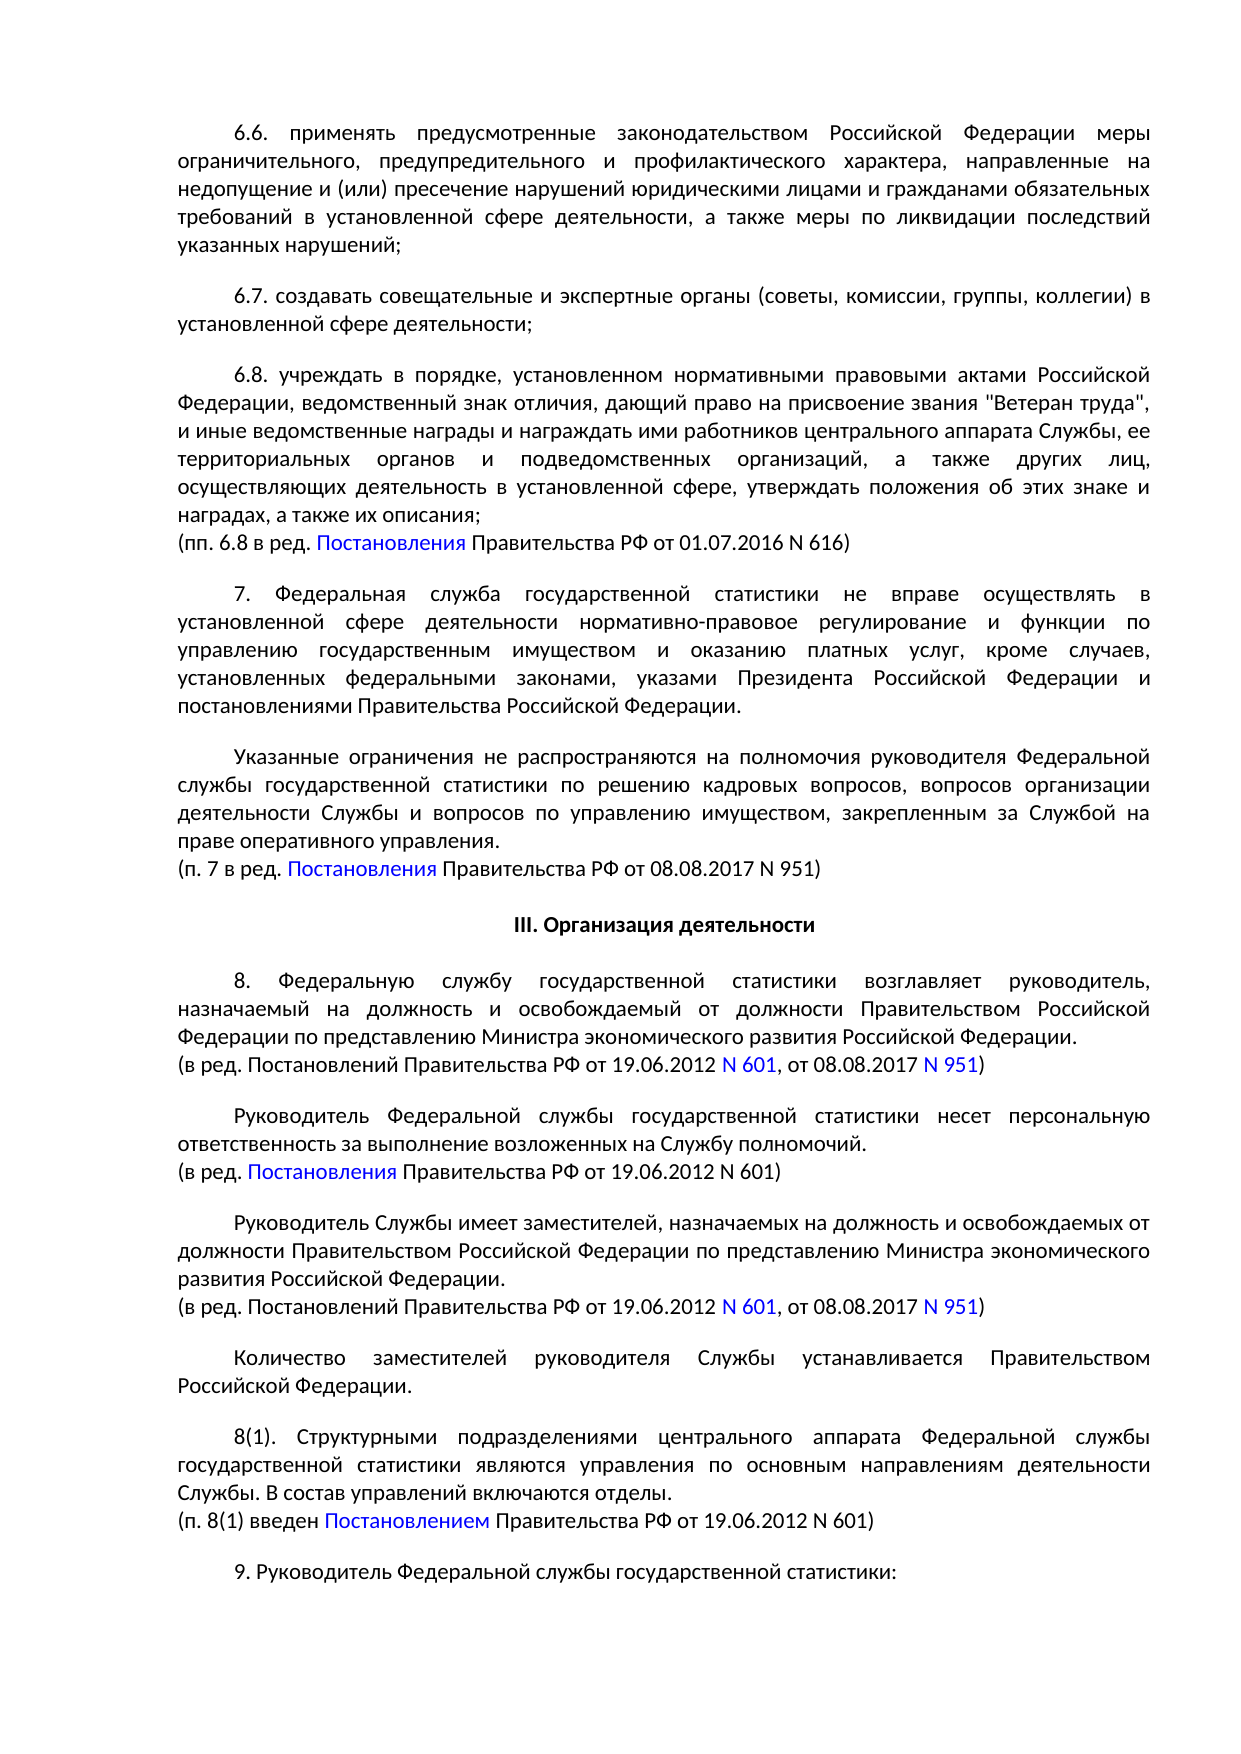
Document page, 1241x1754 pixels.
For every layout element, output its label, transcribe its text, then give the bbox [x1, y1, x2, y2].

text 6.6. применять предусмотренные законодательством Российской Федерации меры ограничительного, предупредительного и профилактического характера, направленные на недопущение и (или) пресечение нарушений юридическими лицами и гражданами обязательных требований в установленной сфере деятельности, а также меры по ликвидации последствий указанных нарушений; [177, 118, 1152, 258]
text (п. 8(1) введен Постановлением Правительства РФ от 19.06.2012 N 601) [177, 1506, 1152, 1534]
text (п. 7 в ред. Постановления Правительства РФ от 08.08.2017 N 951) [177, 854, 1152, 882]
text 6.8. учреждать в порядке, установленном нормативными правовыми актами Российской Федерации, ведомственный знак отличия, дающий право на присвоение звания "Ветеран труда", и иные ведомственные награды и награждать ими работников центрального аппарата Службы, ее территориальных органов и подведомственных организаций, а также других лиц, осуществляющих деятельность в установленной сфере, утверждать положения об этих знаке и наградах, а также их описания; [177, 360, 1152, 528]
text Руководитель Службы имеет заместителей, назначаемых на должность и освобождаемых от должности Правительством Российской Федерации по представлению Министра экономического развития Российской Федерации. [177, 1208, 1152, 1292]
text Указанные ограничения не распространяются на полномочия руководителя Федеральной службы государственной статистики по решению кадровых вопросов, вопросов организации деятельности Службы и вопросов по управлению имуществом, закрепленным за Службой на праве оперативного управления. [177, 742, 1152, 854]
text 7. Федеральная служба государственной статистики не вправе осуществлять в установленной сфере деятельности нормативно-правовое регулирование и функции по управлению государственным имуществом и оказанию платных услуг, кроме случаев, установленных федеральными законами, указами Президента Российской Федерации и постановлениями Правительства Российской Федерации. [177, 579, 1152, 719]
text 8(1). Структурными подразделениями центрального аппарата Федеральной службы государственной статистики являются управления по основным направлениям деятельности Службы. В состав управлений включаются отделы. [177, 1422, 1152, 1506]
text (в ред. Постановлений Правительства РФ от 19.06.2012 N 601, от 08.08.2017 N 951) [177, 1050, 1152, 1078]
text (пп. 6.8 в ред. Постановления Правительства РФ от 01.07.2016 N 616) [177, 528, 1152, 556]
text 6.7. создавать совещательные и экспертные органы (советы, комиссии, группы, коллегии) в установленной сфере деятельности; [177, 281, 1152, 337]
text Количество заместителей руководителя Службы устанавливается Правительством Российской Федерации. [177, 1343, 1152, 1399]
text 9. Руководитель Федеральной службы государственной статистики: [177, 1557, 1152, 1585]
text (в ред. Постановлений Правительства РФ от 19.06.2012 N 601, от 08.08.2017 N 951) [177, 1292, 1152, 1320]
text (в ред. Постановления Правительства РФ от 19.06.2012 N 601) [177, 1157, 1152, 1185]
title III. Организация деятельности [177, 910, 1152, 938]
text Руководитель Федеральной службы государственной статистики несет персональную ответственность за выполнение возложенных на Службу полномочий. [177, 1101, 1152, 1157]
text 8. Федеральную службу государственной статистики возглавляет руководитель, назначаемый на должность и освобождаемый от должности Правительством Российской Федерации по представлению Министра экономического развития Российской Федерации. [177, 966, 1152, 1050]
